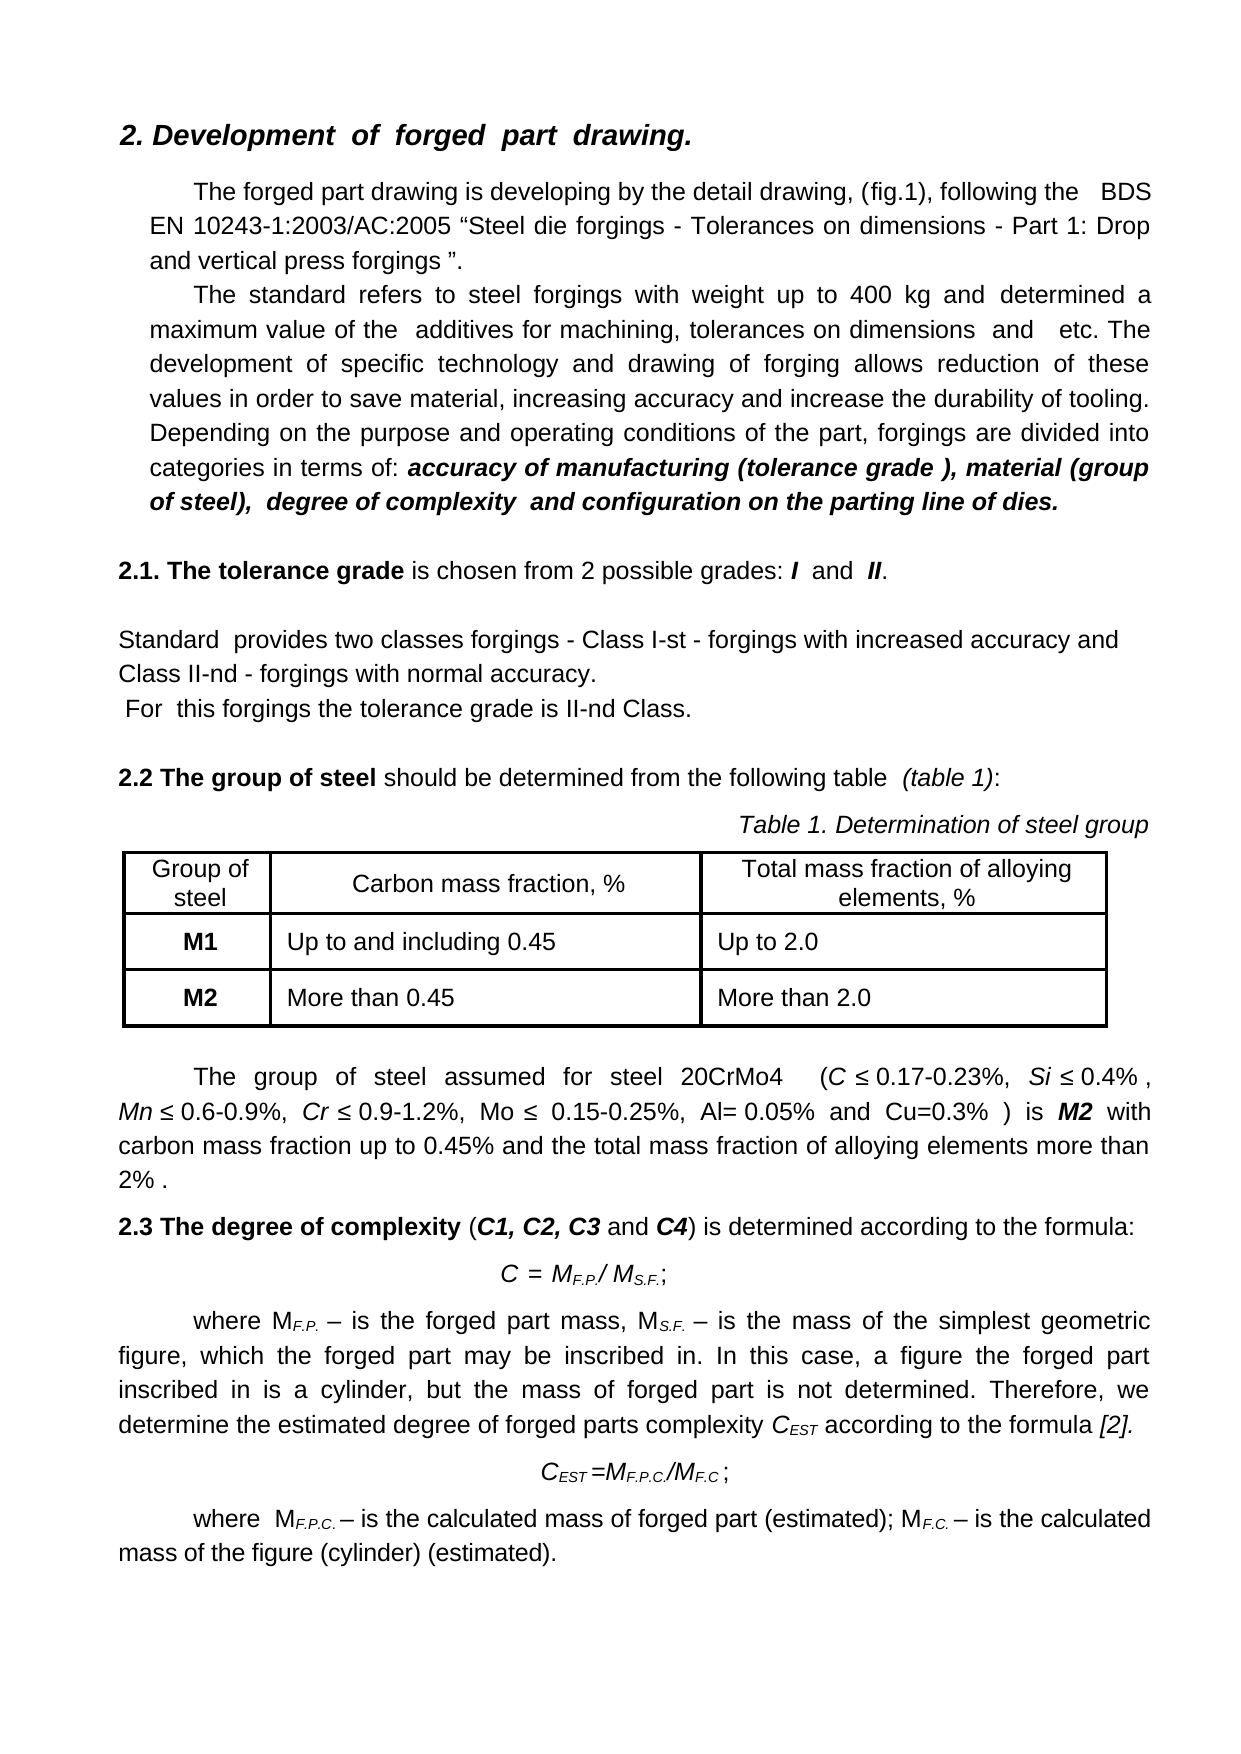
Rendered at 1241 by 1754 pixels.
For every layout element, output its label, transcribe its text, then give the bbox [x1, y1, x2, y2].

text 2.1. The tolerance grade is chosen from 2 possible grades: I and II. [118, 556, 1152, 585]
text where MF.P. – is the forged part mass, MS.F. – is the mass of the simplest geometric figure, which the forged part may be inscribed in. In this case, a figure the forged part inscribed in is a cylinder, but the mass of forged part is not determined. Therefore, we determine the estimated degree of forged parts complexity CEST according to the formula [2]. [118, 1306, 1152, 1438]
text Standard provides two classes forgings - Class I-st - forgings with increased accuracy and Class II-nd - forgings with normal accuracy. [118, 625, 1152, 688]
text Table 1. Determination of steel group [118, 810, 1152, 838]
table_cell More than 0.45 [272, 971, 699, 1024]
table_cell M1 [126, 915, 269, 968]
text 2.2 The group of steel should be determined from the following table (table 1): [118, 763, 1152, 792]
text The forged part drawing is developing by the detail drawing, (fig.1), following the BDS EN 10243-1:2003/AC:2005 “Steel die forgings - Tolerances on dimensions - Part 1: Drop and vertical press forgings ”. [149, 177, 1152, 274]
subtitle 2. Development of forged part drawing. [118, 118, 1152, 152]
text For this forgings the tolerance grade is II-nd Class. [118, 694, 1152, 723]
table_header Carbon mass fraction, % [272, 854, 699, 912]
text The standard refers to steel forgings with weight up to 400 kg and determined a maximum value of the additives for machining, tolerances on dimensions and etc. The development of specific technology and drawing of forging allows reduction of these values in order to save material, increasing accuracy and increase the durability of tooling. Depending on the purpose and operating conditions of the part, forgings are divided into categories in terms of: accuracy of manufacturing (tolerance grade ), material (group of steel), degree of complexity and configuration on the parting line of dies. [149, 280, 1152, 516]
table_cell More than 2.0 [703, 971, 1105, 1024]
text where MF.P.C. – is the calculated mass of forged part (estimated); MF.C. – is the calculated mass of the figure (cylinder) (estimated). [118, 1504, 1152, 1567]
table_cell Up to and including 0.45 [272, 915, 699, 968]
table_cell M2 [126, 971, 269, 1024]
table_header Group of steel [126, 854, 269, 912]
text CEST =MF.P.C./MF.C ; [118, 1457, 1152, 1486]
table_cell Up to 2.0 [703, 915, 1105, 968]
text The group of steel assumed for steel 20CrMo4 (C ≤ 0.17-0.23%, Si ≤ 0.4% , Mn ≤ 0.6-0.9%, Cr ≤ 0.9-1.2%, Mo ≤ 0.15-0.25%, Al= 0.05% and Cu=0.3% ) is M2 with carbon mass fraction up to 0.45% and the total mass fraction of alloying elements more than 2% . [118, 1062, 1152, 1194]
text 2.3 The degree of complexity (C1, C2, C3 and C4) is determined according to the formula: [118, 1212, 1152, 1241]
table_header Total mass fraction of alloying elements, % [703, 854, 1105, 912]
text C = MF.P./ MS.F.; [418, 1259, 1152, 1288]
